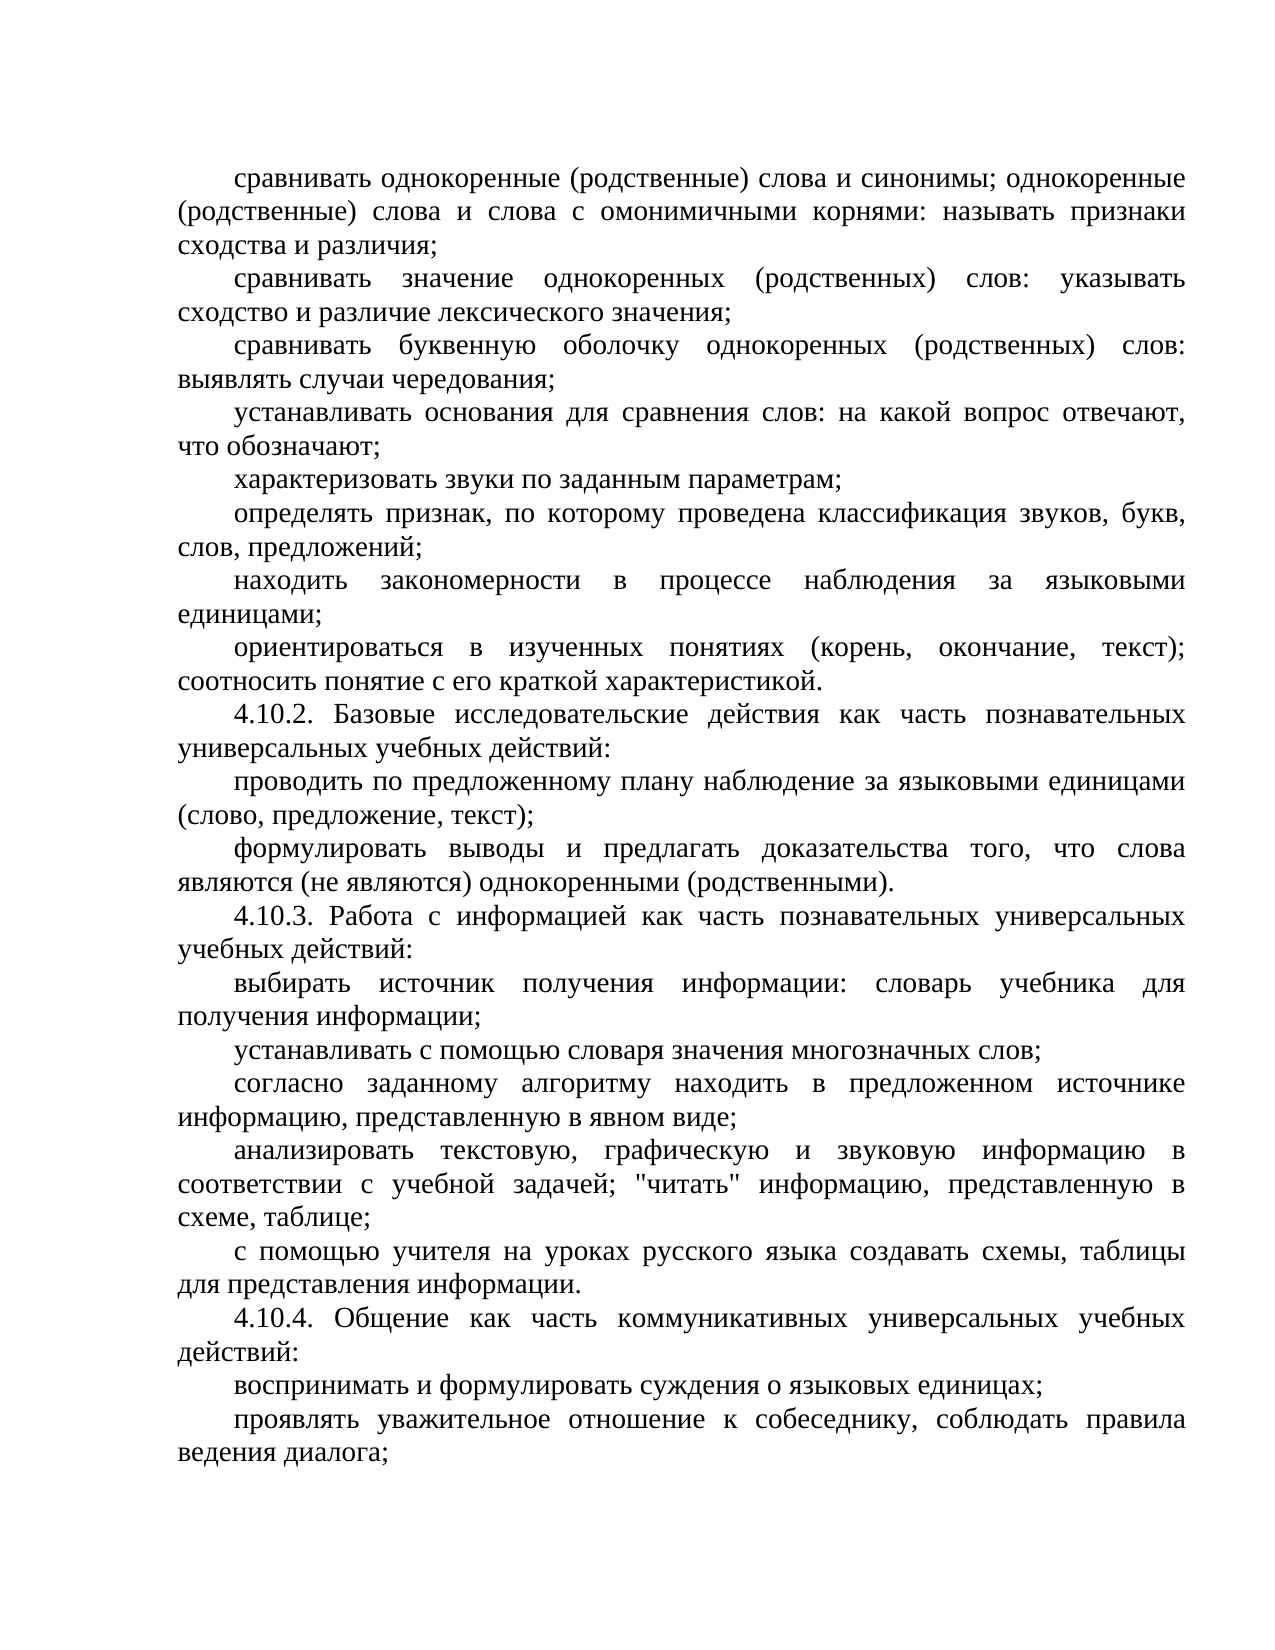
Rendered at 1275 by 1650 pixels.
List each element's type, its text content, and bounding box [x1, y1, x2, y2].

text формулировать выводы и предлагать доказательства того, что слова являются (не являются) однокоренными (родственными). [177, 831, 1186, 898]
text сравнивать однокоренные (родственные) слова и синонимы; однокоренные (родственные) слова и слова с омонимичными корнями: называть признаки сходства и различия; [177, 160, 1186, 260]
text воспринимать и формулировать суждения о языковых единицах; [177, 1367, 1186, 1401]
text сравнивать значение однокоренных (родственных) слов: указывать сходство и различие лексического значения; [177, 260, 1186, 327]
text ориентироваться в изученных понятиях (корень, окончание, текст); соотносить понятие с его краткой характеристикой. [177, 629, 1186, 696]
text определять признак, по которому проведена классификация звуков, букв, слов, предложений; [177, 495, 1186, 562]
text анализировать текстовую, графическую и звуковую информацию в соответствии с учебной задачей; "читать" информацию, представленную в схеме, таблице; [177, 1132, 1186, 1233]
text устанавливать основания для сравнения слов: на какой вопрос отвечают, что обозначают; [177, 394, 1186, 462]
text характеризовать звуки по заданным параметрам; [177, 462, 1186, 495]
text сравнивать буквенную оболочку однокоренных (родственных) слов: выявлять случаи чередования; [177, 327, 1186, 394]
text выбирать источник получения информации: словарь учебника для получения информации; [177, 965, 1186, 1032]
text согласно заданному алгоритму находить в предложенном источнике информацию, представленную в явном виде; [177, 1065, 1186, 1132]
text проявлять уважительное отношение к собеседнику, соблюдать правила ведения диалога; [177, 1401, 1186, 1468]
text 4.10.4. Общение как часть коммуникативных универсальных учебных действий: [177, 1300, 1186, 1367]
text устанавливать с помощью словаря значения многозначных слов; [177, 1032, 1186, 1065]
text находить закономерности в процессе наблюдения за языковыми единицами; [177, 562, 1186, 629]
text 4.10.2. Базовые исследовательские действия как часть познавательных универсальных учебных действий: [177, 696, 1186, 763]
text 4.10.3. Работа с информацией как часть познавательных универсальных учебных действий: [177, 898, 1186, 965]
text с помощью учителя на уроках русского языка создавать схемы, таблицы для представления информации. [177, 1233, 1186, 1300]
text проводить по предложенному плану наблюдение за языковыми единицами (слово, предложение, текст); [177, 763, 1186, 831]
